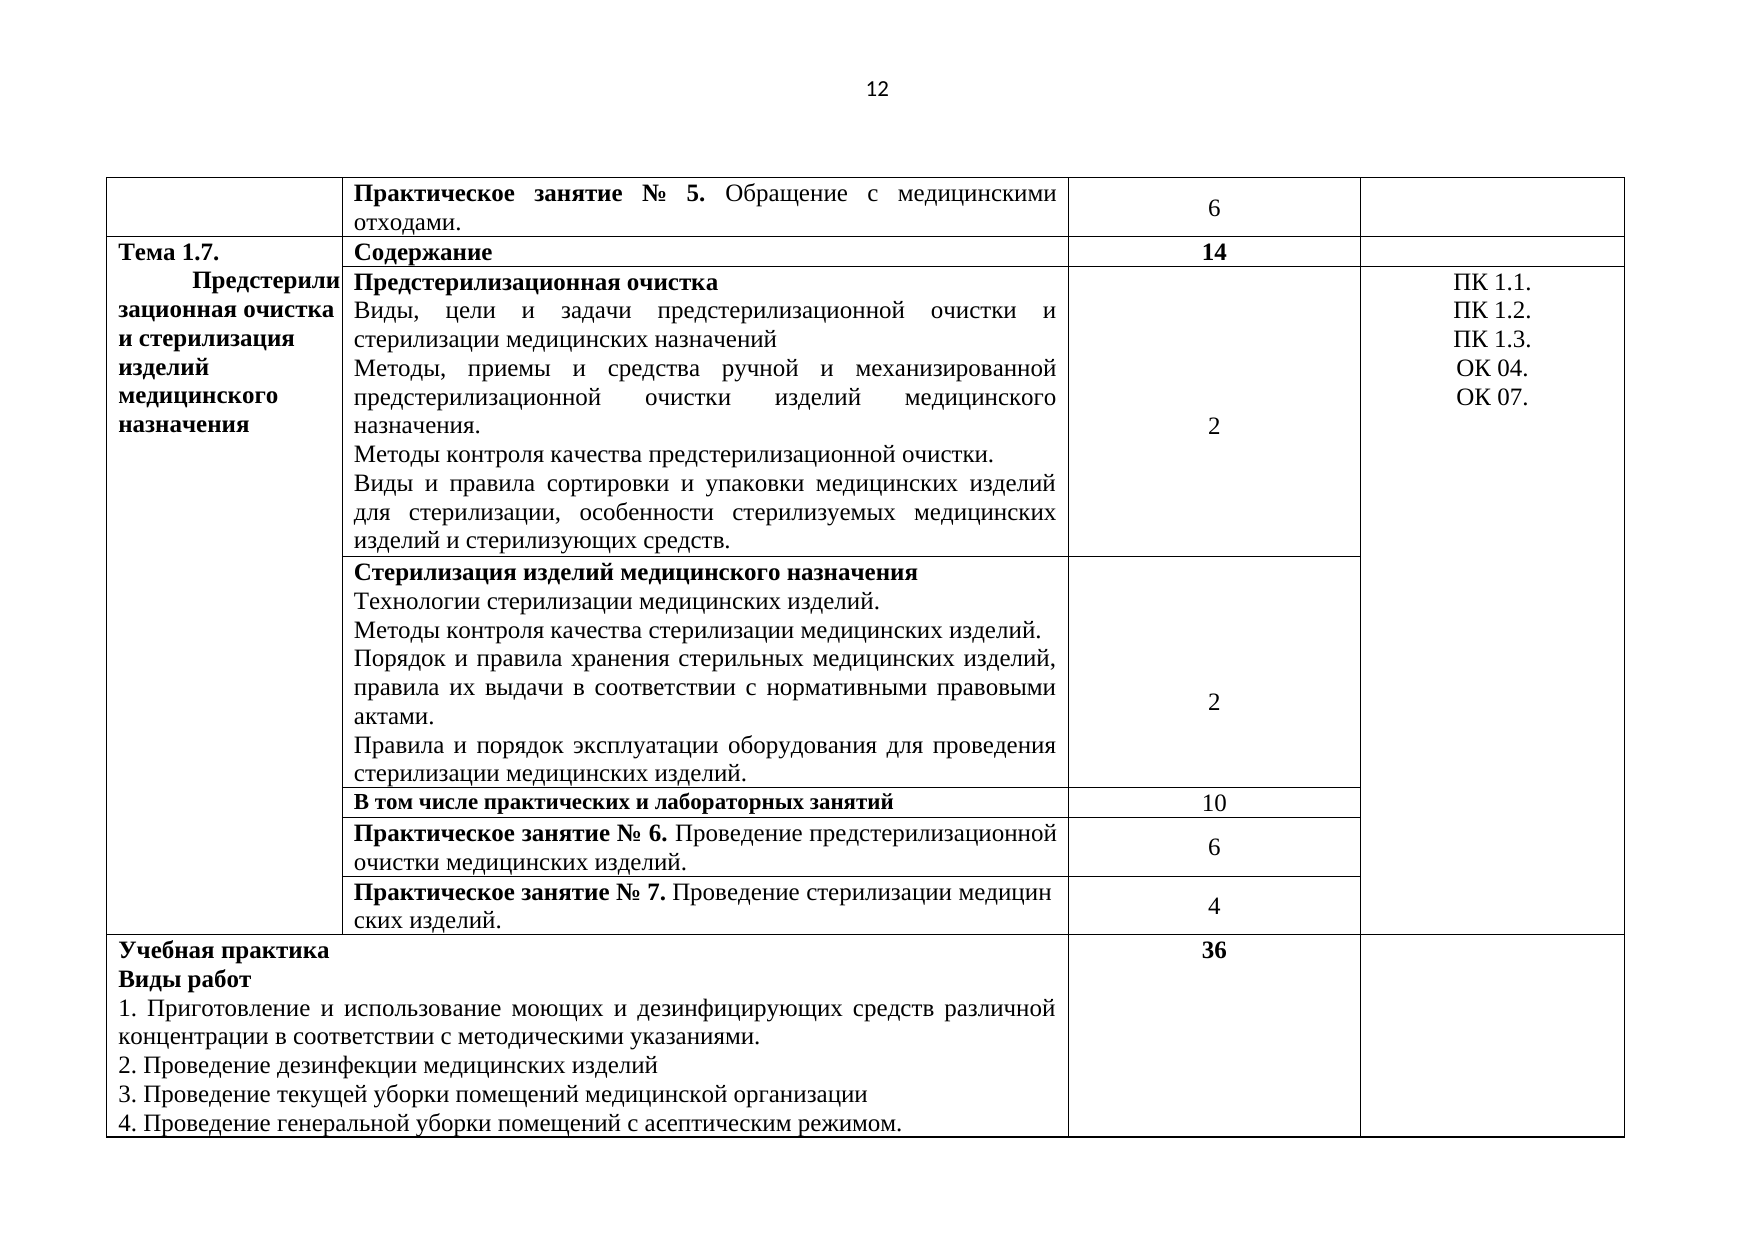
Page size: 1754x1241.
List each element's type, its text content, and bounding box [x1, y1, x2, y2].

table_cell 4 [1069, 877, 1360, 934]
table_cell Содержание [343, 237, 1068, 266]
table_cell 36 [1069, 935, 1360, 1136]
table_cell 6 [1069, 818, 1360, 876]
table_cell [1361, 935, 1624, 1136]
table_cell Практическое занятие № 7. Проведение стерилизации медицинских изделий. [343, 877, 1068, 934]
table_cell Практическое занятие № 6. Проведение предстерилизационной очистки медицинских изделий. [343, 818, 1068, 876]
table_cell Тема 1.7. Предстерилизационная очистка и стерилизация изделий медицинского назначения [107, 237, 342, 934]
table_cell 2 [1069, 557, 1360, 787]
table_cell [107, 935, 1068, 1136]
table_cell [1361, 237, 1624, 266]
table_cell 6 [1069, 178, 1360, 236]
table_cell 14 [1069, 237, 1360, 266]
table_cell В том числе практических и лабораторных занятий [343, 788, 1068, 817]
table_cell 2 [1069, 267, 1360, 556]
table_cell Практическое занятие № 5. Обращение с медицинскими отходами. [343, 178, 1068, 236]
table_cell ПК 1.1. ПК 1.2. ПК 1.3. ОК 04. ОК 07. [1361, 267, 1624, 934]
table_cell 10 [1069, 788, 1360, 817]
table_cell Предстерилизационная очистка Виды, цели и задачи предстерилизационной очистки и стерилизации медицинских назначений Методы, приемы и средства ручной и механизированной предстерилизационной очистки изделий медицинского назначения. Методы контроля качества предстерилизационной очистки. Виды и правила сортировки и упаковки медицинских изделий для стерилизации, особенности стерилизуемых медицинских изделий и стерилизующих средств. [343, 267, 1068, 556]
table_cell Стерилизация изделий медицинского назначения Технологии стерилизации медицинских изделий. Методы контроля качества стерилизации медицинских изделий. Порядок и правила хранения стерильных медицинских изделий, правила их выдачи в соответствии с нормативными правовыми актами. Правила и порядок эксплуатации оборудования для проведения стерилизации медицинских изделий. [343, 557, 1068, 787]
